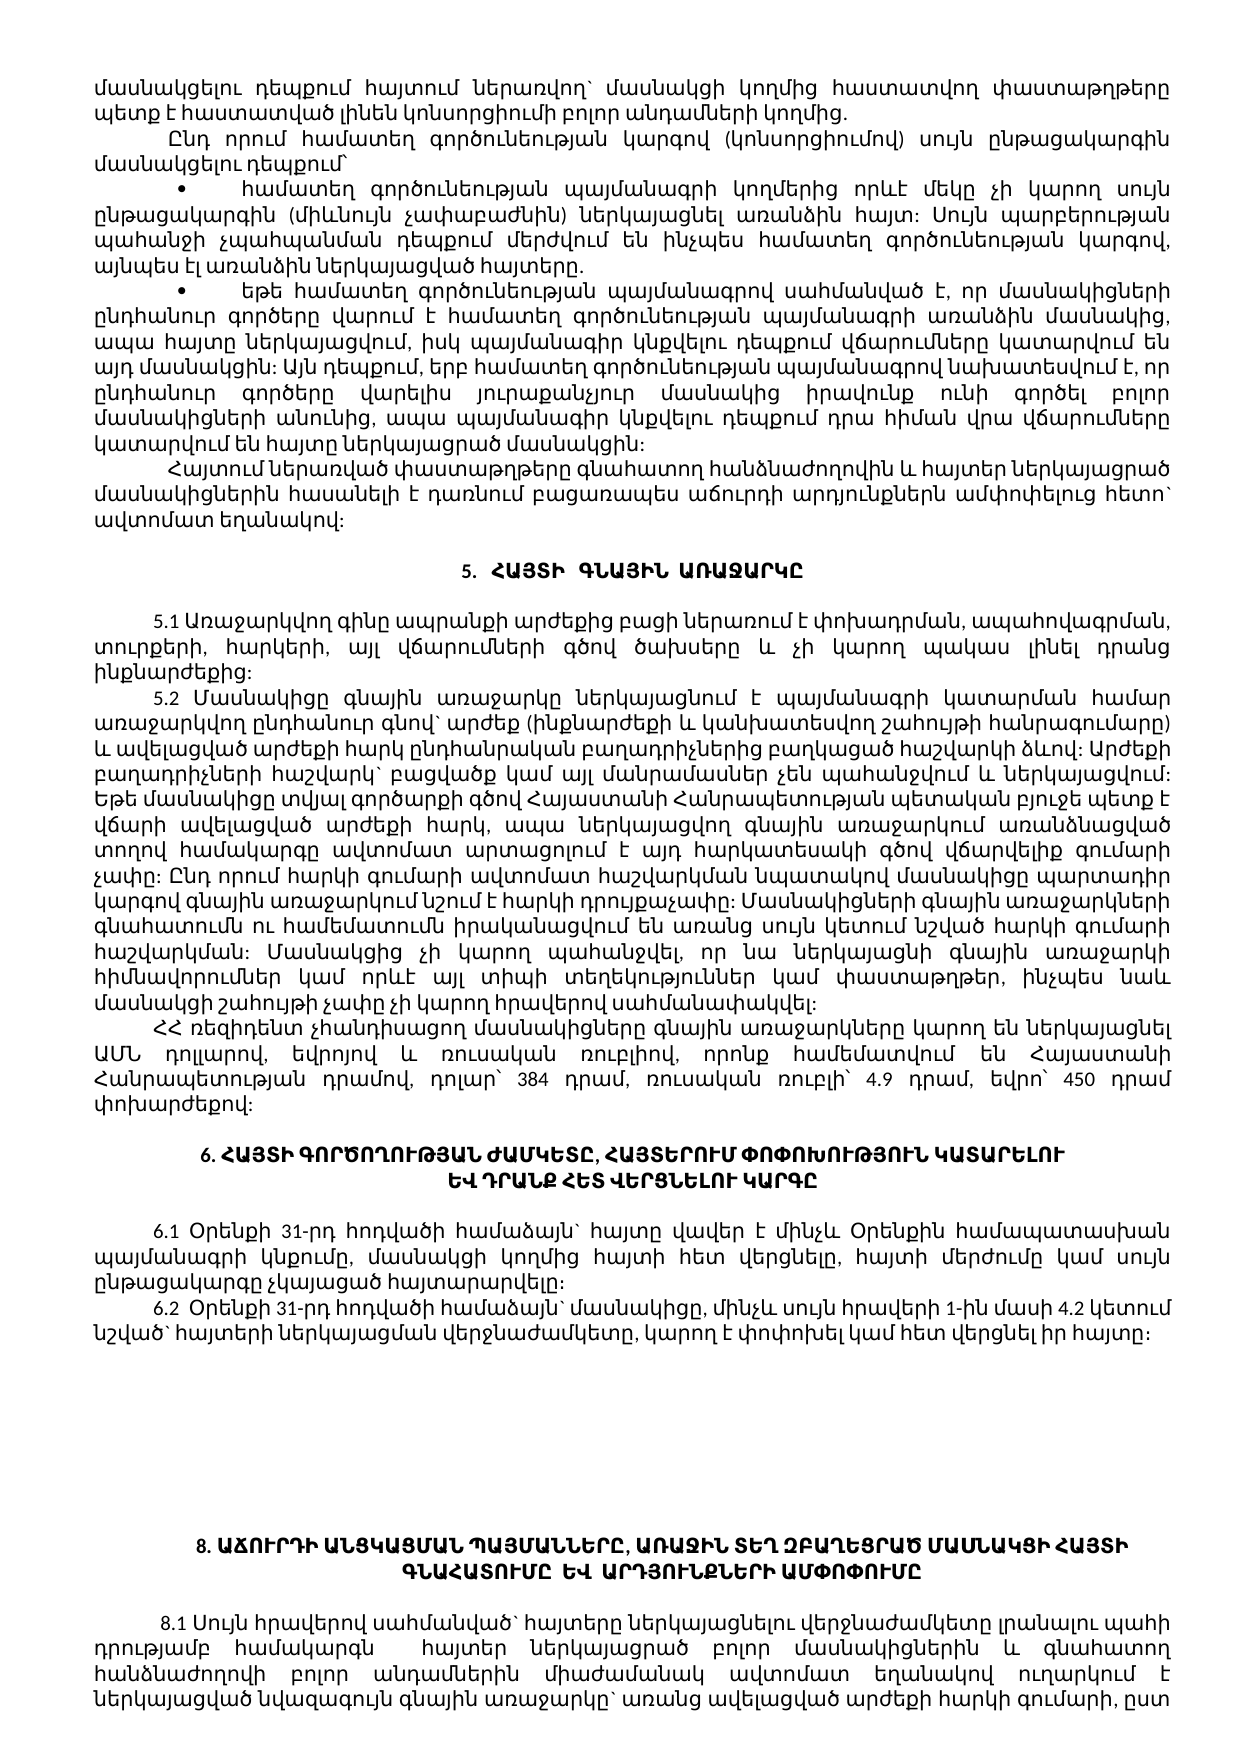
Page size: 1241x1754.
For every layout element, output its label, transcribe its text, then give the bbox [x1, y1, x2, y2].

text 8. ԱՃՈՒՐԴԻ ԱՆՑԿԱՑՄԱՆ ՊԱՅՄԱՆՆԵՐԸ, ԱՌԱՋԻՆ ՏԵՂ ԶԲԱՂԵՑՐԱԾ ՄԱՍՆԱԿՑԻ ՀԱՅՏԻ [94, 1534, 1171, 1559]
text Հայտում ներառված փաստաթղթերը գնահատող հանձնաժողովին և հայտեր ներկայացրած մասնակիցներին հասանելի է դառնում բացառապես աճուրդի արդյունքներն ամփոփելուց հետո` ավտոմատ եղանակով: [94, 456, 1171, 532]
list եթե համատեղ գործունեության պայմանագրով սահմանված է, որ մասնակիցների ընդհանուր գործերը վարում է համատեղ գործունեության պայմանագրի առանձին մասնակից, ապա հայտը ներկայացվում, իսկ պայմանագիր կնքվելու դեպքում վճարումները կատարվում են այդ մասնակցին: Այն դեպքում, երբ համատեղ գործունեության պայմանագրով նախատեսվում է, որ ընդհանուր գործերը վարելիս յուրաքանչյուր մասնակից իրավունք ունի գործել բոլոր մասնակիցների անունից, ապա պայմանագիր կնքվելու դեպքում դրա հիման վրա վճարումները կատարվում են հայտը ներկայացրած մասնակցին: [94, 278, 1171, 456]
text ԳՆԱՀԱՏՈՒՄԸ ԵՎ ԱՐԴՅՈՒՆՔՆԵՐԻ ԱՄՓՈՓՈՒՄԸ [94, 1559, 1171, 1584]
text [94, 1610, 1171, 1712]
text Ընդ որում համատեղ գործունեության կարգով (կոնսորցիումով) սույն ընթացակարգին մասնակցելու դեպքում՝ [94, 126, 1171, 177]
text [94, 75, 1171, 126]
text 5.1 Առաջարկվող գինը ապրանքի արժեքից բացի ներառում է փոխադրման, ապահովագրման, տուրքերի, հարկերի, այլ վճարումների գծով ծախսերը և չի կարող պակաս լինել դրանց ինքնարժեքից: [94, 609, 1171, 685]
text 5.2 Մասնակիցը գնային առաջարկը ներկայացնում է պայմանագրի կատարման համար առաջարկվող ընդհանուր գնով` արժեք (ինքնարժեքի և կանխատեսվող շահույթի հանրագումարը) և ավելացված արժեքի հարկ ընդհանրական բաղադրիչներից բաղկացած հաշվարկի ձևով: Արժեքի բաղադրիչների հաշվարկ` բացվածք կամ այլ մանրամասներ չեն պահանջվում և ներկայացվում: Եթե մասնակիցը տվյալ գործարքի գծով Հայաստանի Հանրապետության պետական բյուջե պետք է վճարի ավելացված արժեքի հարկ, ապա ներկայացվող գնային առաջարկում առանձնացված տողով համակարգը ավտոմատ արտացոլում է այդ հարկատեսակի գծով վճարվելիք գումարի չափը: Ընդ որում հարկի գումարի ավտոմատ հաշվարկման նպատակով մասնակիցը պարտադիր կարգով գնային առաջարկում նշում է հարկի դրույքաչափը: Մասնակիցների գնային առաջարկների գնահատումն ու համեմատումն իրականացվում են առանց սույն կետում նշված հարկի գումարի հաշվարկման: Մասնակցից չի կարող պահանջվել, որ նա ներկայացնի գնային առաջարկի հիմնավորումներ կամ որևէ այլ տիպի տեղեկություններ կամ փաստաթղթեր, ինչպես նաև մասնակցի շահույթի չափը չի կարող հրավերով սահմանափակվել: [94, 685, 1171, 1015]
text 6. ՀԱՅՏԻ ԳՈՐԾՈՂՈՒԹՅԱՆ ԺԱՄԿԵՏԸ, ՀԱՅՏԵՐՈՒՄ ՓՈՓՈԽՈՒԹՅՈՒՆ ԿԱՏԱՐԵԼՈՒ [94, 1142, 1171, 1168]
text ՀՀ ռեզիդենտ չհանդիսացող մասնակիցները գնային առաջարկները կարող են ներկայացնել ԱՄՆ դոլլարով, եվրոյով և ռուսական ռուբլիով, որոնք համեմատվում են Հայաստանի Հանրապետության դրամով, դոլար՝ 384 դրամ, ռուսական ռուբլի՝ 4.9 դրամ, եվրո՝ 450 դրամ փոխարժեքով: [94, 1015, 1171, 1117]
text 5. ՀԱՅՏԻ ԳՆԱՅԻՆ ԱՌԱՋԱՐԿԸ [94, 558, 1171, 583]
text 6.1 Օրենքի 31-րդ հոդվածի համաձայն` հայտը վավեր է մինչև Օրենքին համապատասխան պայմանագրի կնքումը, մասնակցի կողմից հայտի հետ վերցնելը, հայտի մերժումը կամ սույն ընթացակարգը չկայացած հայտարարվելը։ [94, 1219, 1171, 1295]
list համատեղ գործունեության պայմանագրի կողմերից որևէ մեկը չի կարող սույն ընթացակարգին (միևնույն չափաբաժնին) ներկայացնել առանձին հայտ: Սույն պարբերության պահանջի չպահպանման դեպքում մերժվում են ինչպես համատեղ գործունեության կարգով, այնպես էլ առանձին ներկայացված հայտերը. [94, 177, 1171, 278]
text ԵՎ ԴՐԱՆՔ ՀԵՏ ՎԵՐՑՆԵԼՈՒ ԿԱՐԳԸ [94, 1168, 1171, 1193]
text 6.2 Օրենքի 31-րդ հոդվածի համաձայն` մասնակիցը, մինչև սույն հրավերի 1-ին մասի 4.2 կետում նշված` հայտերի ներկայացման վերջնաժամկետը, կարող է փոփոխել կամ հետ վերցնել իր հայտը։ [94, 1295, 1171, 1346]
